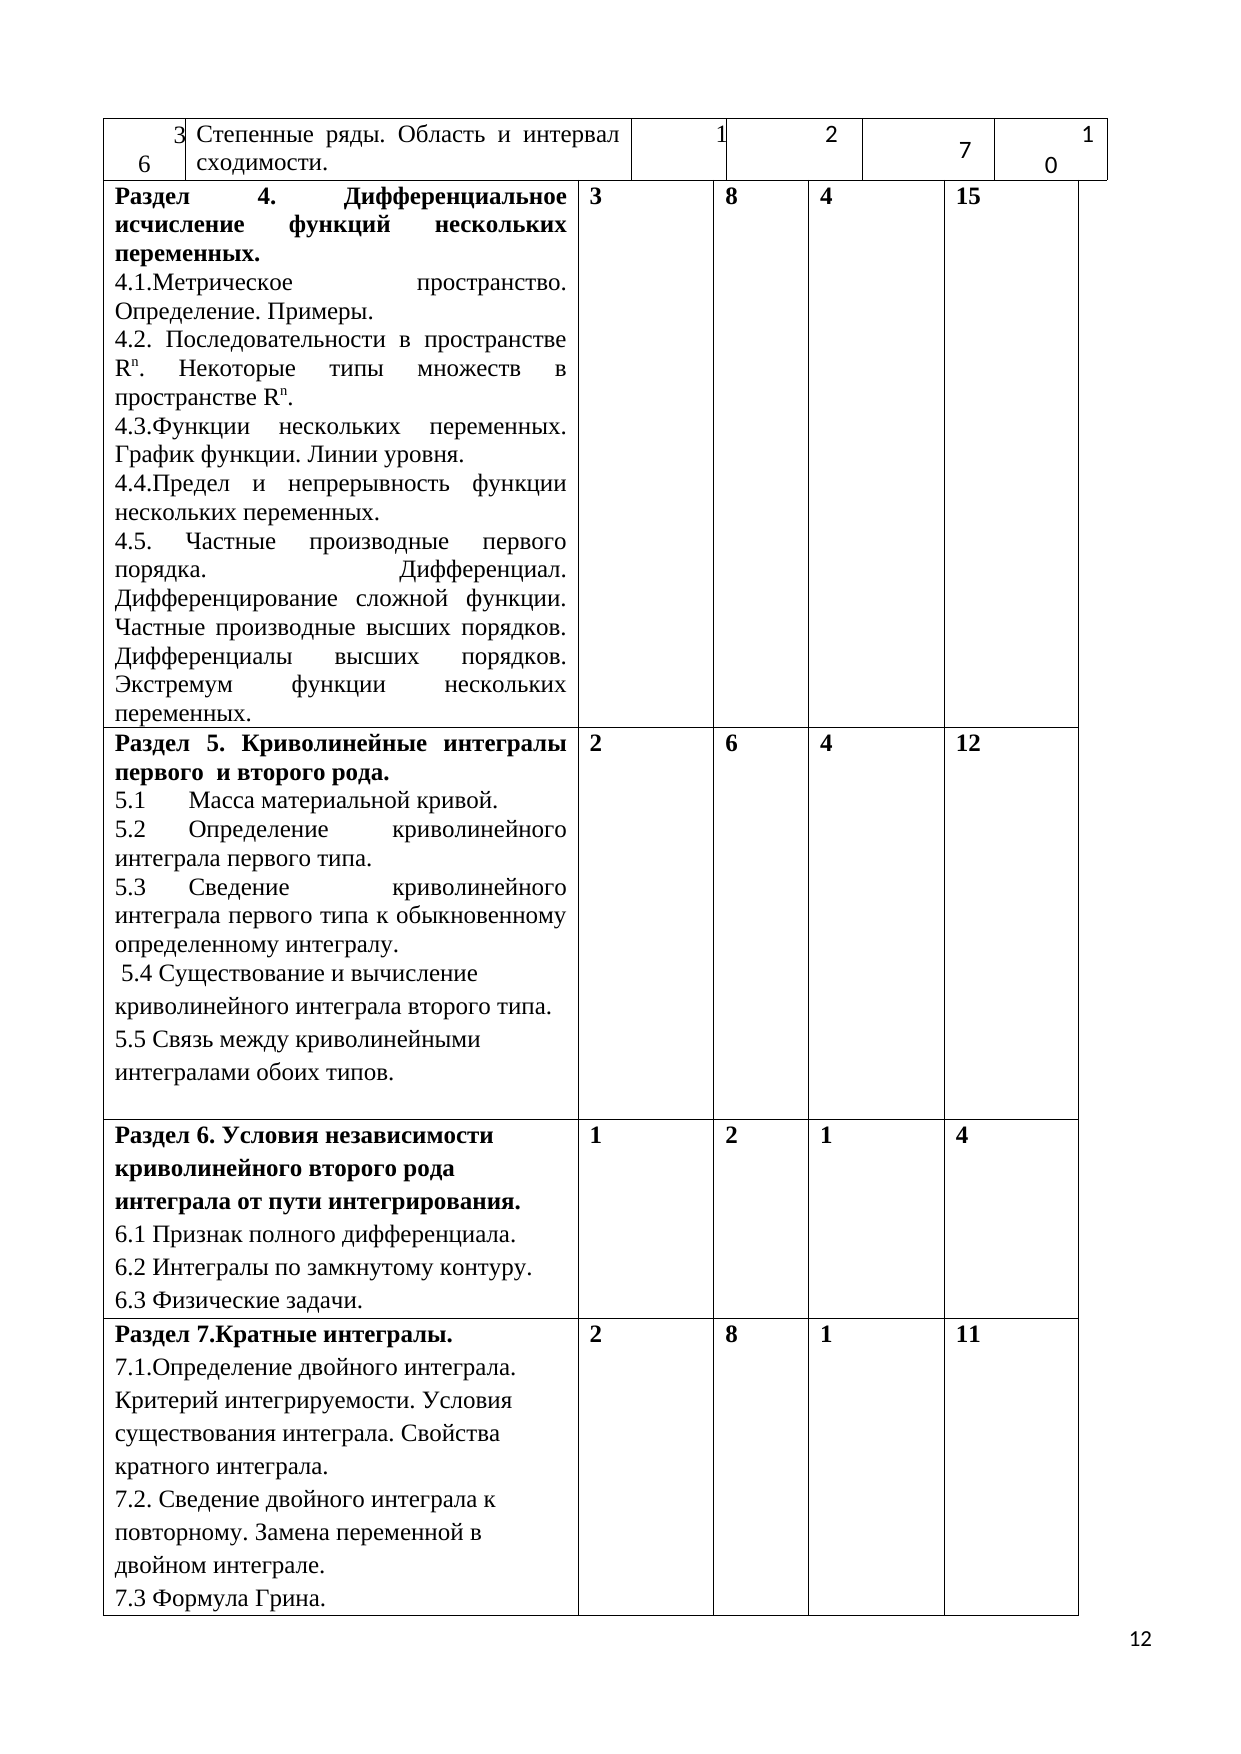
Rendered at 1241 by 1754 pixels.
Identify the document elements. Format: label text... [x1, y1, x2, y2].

table_cell 12 [945, 728, 1078, 1119]
table_cell 2 [579, 1319, 713, 1615]
table_cell 36 [104, 119, 185, 180]
table_cell 3 [579, 181, 713, 727]
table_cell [104, 1319, 578, 1615]
table_cell 4 [945, 1120, 1078, 1318]
table_cell 4 [809, 181, 944, 727]
table_cell 7 [863, 119, 994, 180]
table_cell 4 [809, 728, 944, 1119]
table_cell 6 [714, 728, 808, 1119]
table_cell 8 [714, 1319, 808, 1615]
table_cell Раздел 6. Условия независимости криволинейного второго рода интеграла от пути интегрирования. 6.1 Признак полного дифференциала. 6.2 Интегралы по замкнутому контуру. 6.3 Физические задачи. [104, 1120, 578, 1318]
table_cell 1 [809, 1319, 944, 1615]
table_cell 1 [632, 119, 726, 180]
table_cell 11 [945, 1319, 1078, 1615]
table_cell 2 [727, 119, 862, 180]
table_cell Раздел 5. Криволинейные интегралы первого и второго рода. 5.1 Масса материальной кривой. 5.2 Определение криволинейного интеграла первого типа. 5.3 Сведение криволинейного интеграла первого типа к обыкновенному определенному интегралу. 5.4 Существование и вычисление криволинейного интеграла второго типа. 5.5 Связь между криволинейными интегралами обоих типов. [104, 728, 578, 1119]
table_cell Степенные ряды. Область и интервал сходимости. [186, 119, 631, 180]
table_cell 1 [579, 1120, 713, 1318]
table_cell 15 [945, 181, 1078, 727]
table_cell 1 [809, 1120, 944, 1318]
table_cell 8 [714, 181, 808, 727]
table_cell Раздел 4. Дифференциальное исчисление функций нескольких переменных. 4.1.Метрическое пространство. Определение. Примеры. 4.2. Последовательности в пространстве Rn. Некоторые типы множеств в пространстве Rn. 4.3.Функции нескольких переменных. График функции. Линии уровня. 4.4.Предел и непрерывность функции нескольких переменных. 4.5. Частные производные первого порядка. Дифференциал. Дифференцирование сложной функции. Частные производные высших порядков. Дифференциалы высших порядков. Экстремум функции нескольких переменных. [104, 181, 578, 727]
table_cell 2 [714, 1120, 808, 1318]
table_cell 10 [995, 119, 1107, 180]
table_cell 2 [579, 728, 713, 1119]
